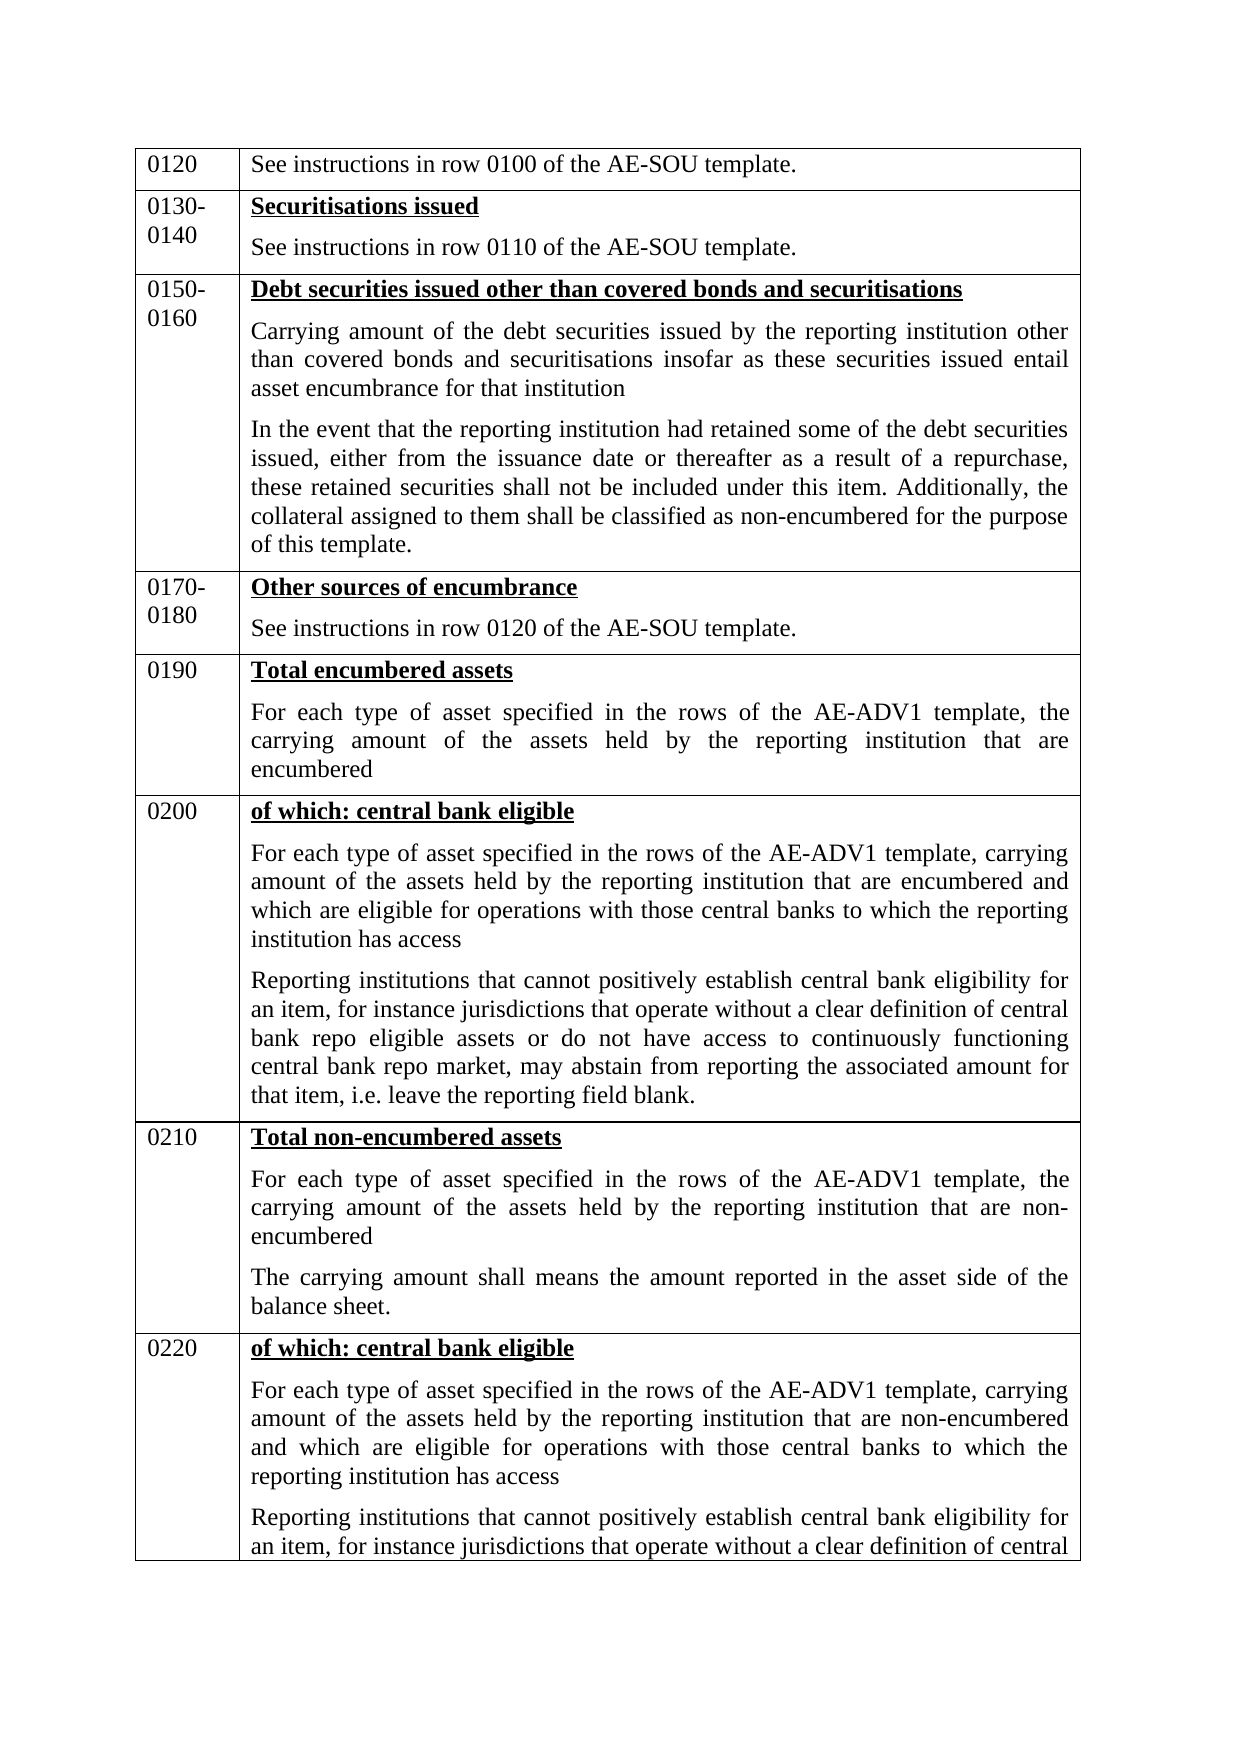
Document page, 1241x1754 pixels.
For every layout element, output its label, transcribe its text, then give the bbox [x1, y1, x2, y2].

table_cell 0220 [136, 1334, 239, 1560]
table_cell Other sources of encumbrance See instructions in row 0120 of the AE-SOU template. [240, 572, 1080, 654]
table_cell 0210 [136, 1123, 239, 1332]
table_cell 0200 [136, 796, 239, 1121]
table_cell Securitisations issued See instructions in row 0110 of the AE-SOU template. [240, 191, 1080, 273]
table_cell Debt securities issued other than covered bonds and securitisations Carrying amount of the debt securities issued by the reporting institution other than covered bonds and securitisations insofar as these securities issued entail asset encumbrance for that institution In the event that the reporting institution had retained some of the debt securities issued, either from the issuance date or thereafter as a result of a repurchase, these retained securities shall not be included under this item. Additionally, the collateral assigned to them shall be classified as non-encumbered for the purpose of this template. [240, 275, 1080, 571]
table_cell 0130-0140 [136, 191, 239, 273]
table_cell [240, 1334, 1080, 1560]
table_cell Total non-encumbered assets For each type of asset specified in the rows of the AE-ADV1 template, the carrying amount of the assets held by the reporting institution that are non-encumbered The carrying amount shall means the amount reported in the asset side of the balance sheet. [240, 1123, 1080, 1332]
table_cell 0190 [136, 655, 239, 795]
table_cell 0170-0180 [136, 572, 239, 654]
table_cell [240, 149, 1080, 190]
table_cell 0110-0120 [136, 149, 239, 190]
table_cell of which: central bank eligible For each type of asset specified in the rows of the AE-ADV1 template, carrying amount of the assets held by the reporting institution that are encumbered and which are eligible for operations with those central banks to which the reporting institution has access Reporting institutions that cannot positively establish central bank eligibility for an item, for instance jurisdictions that operate without a clear definition of central bank repo eligible assets or do not have access to continuously functioning central bank repo market, may abstain from reporting the associated amount for that item, i.e. leave the reporting field blank. [240, 796, 1080, 1121]
table_cell Total encumbered assets For each type of asset specified in the rows of the AE-ADV1 template, the carrying amount of the assets held by the reporting institution that are encumbered [240, 655, 1080, 795]
table_cell 0150-0160 [136, 275, 239, 571]
